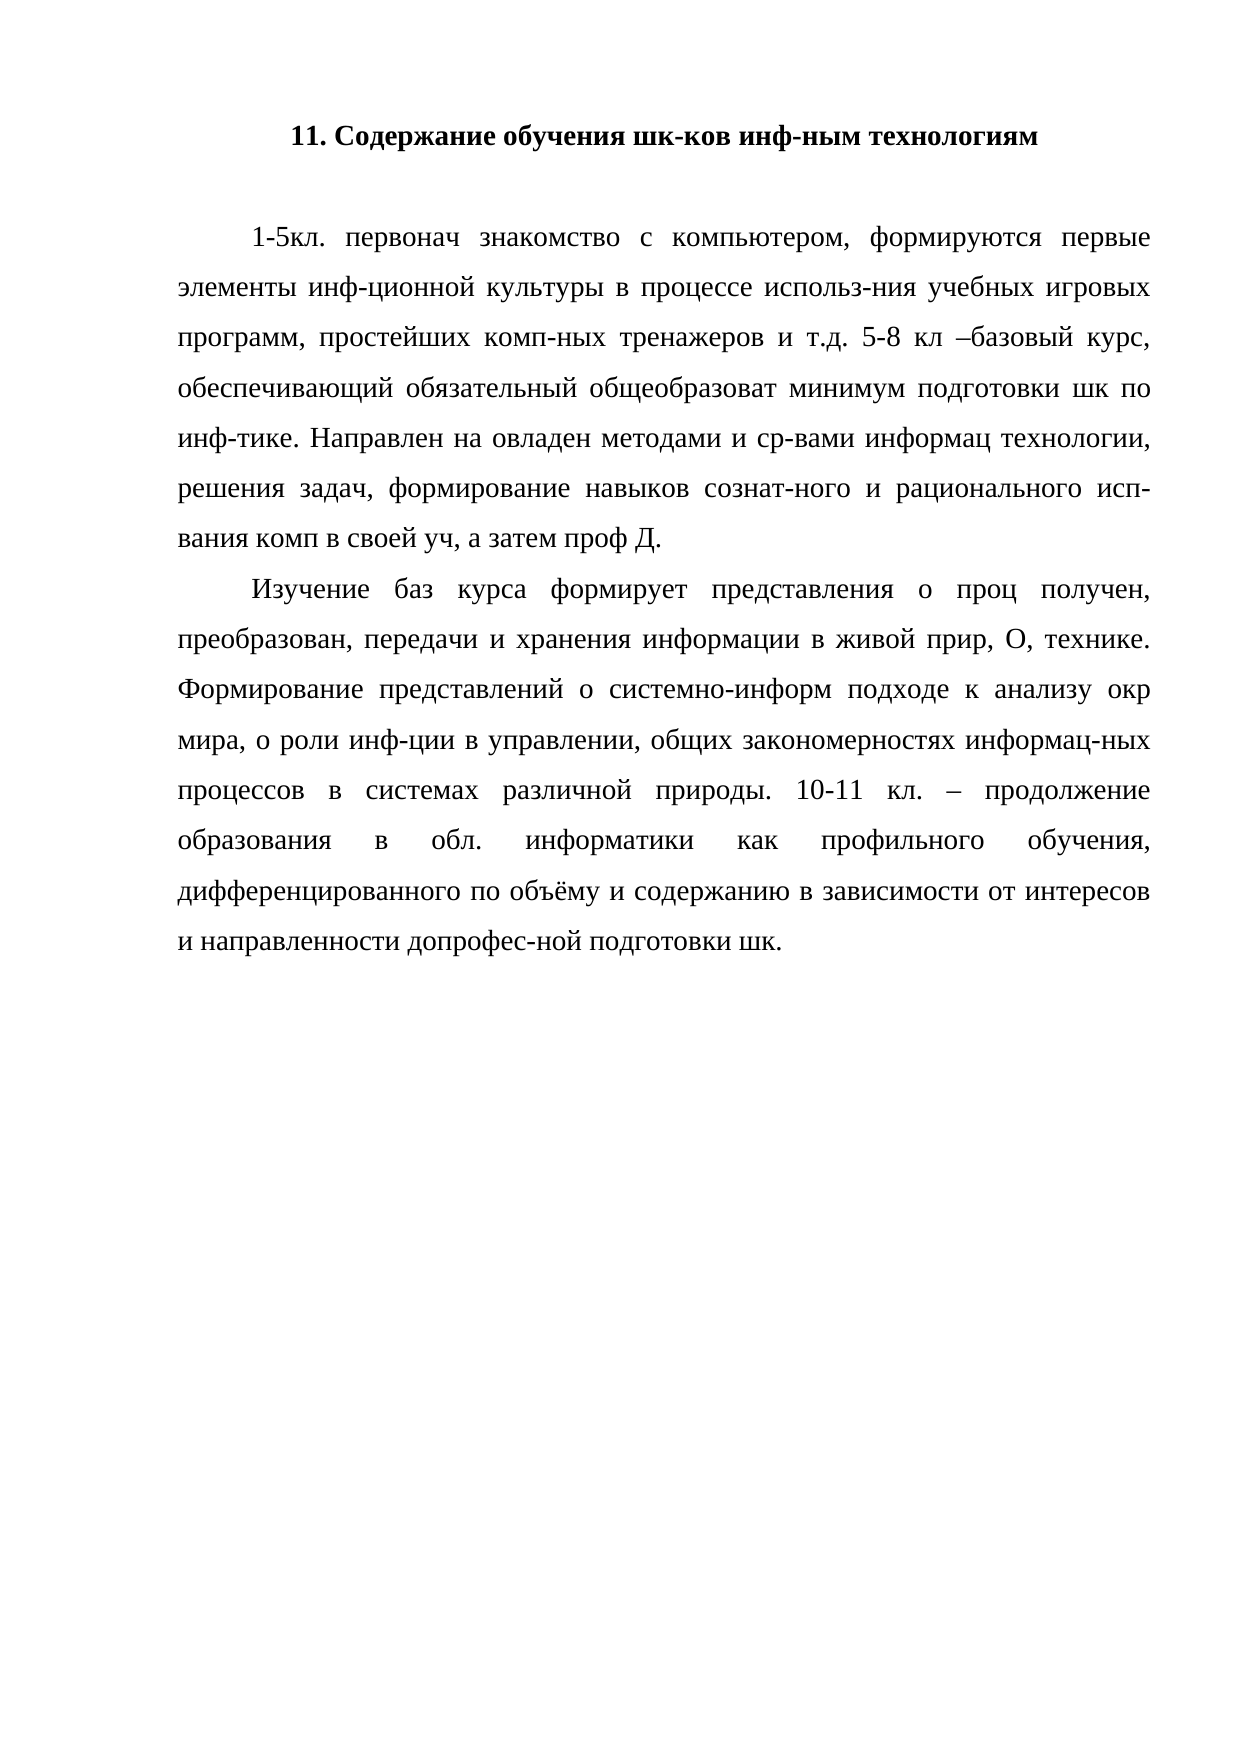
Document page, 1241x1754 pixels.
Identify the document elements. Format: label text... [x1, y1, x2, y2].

text Изучение баз курса формирует представления о проц получен, преобразован, передачи и хранения информации в живой прир, О, технике. Формирование представлений о системно-информ подходе к анализу окр мира, о роли инф-ции в управлении, общих закономерностях информац-ных процессов в системах различной природы. 10-11 кл. – продолжение образования в обл. информатики как профильного обучения, дифференцированного по объёму и содержанию в зависимости от интересов и направленности допрофес-ной подготовки шк. [177, 571, 1152, 957]
text 1-5кл. первонач знакомство с компьютером, формируются первые элементы инф-ционной культуры в процессе использ-ния учебных игровых программ, простейших комп-ных тренажеров и т.д. 5-8 кл –базовый курс, обеспечивающий обязательный общеобразоват минимум подготовки шк по инф-тике. Направлен на овладен методами и ср-вами информац технологии, решения задач, формирование навыков сознат-ного и рационального исп-вания комп в своей уч, а затем проф Д. [177, 219, 1152, 554]
text 11. Содержание обучения шк-ков инф-ным технологиям [177, 118, 1152, 152]
